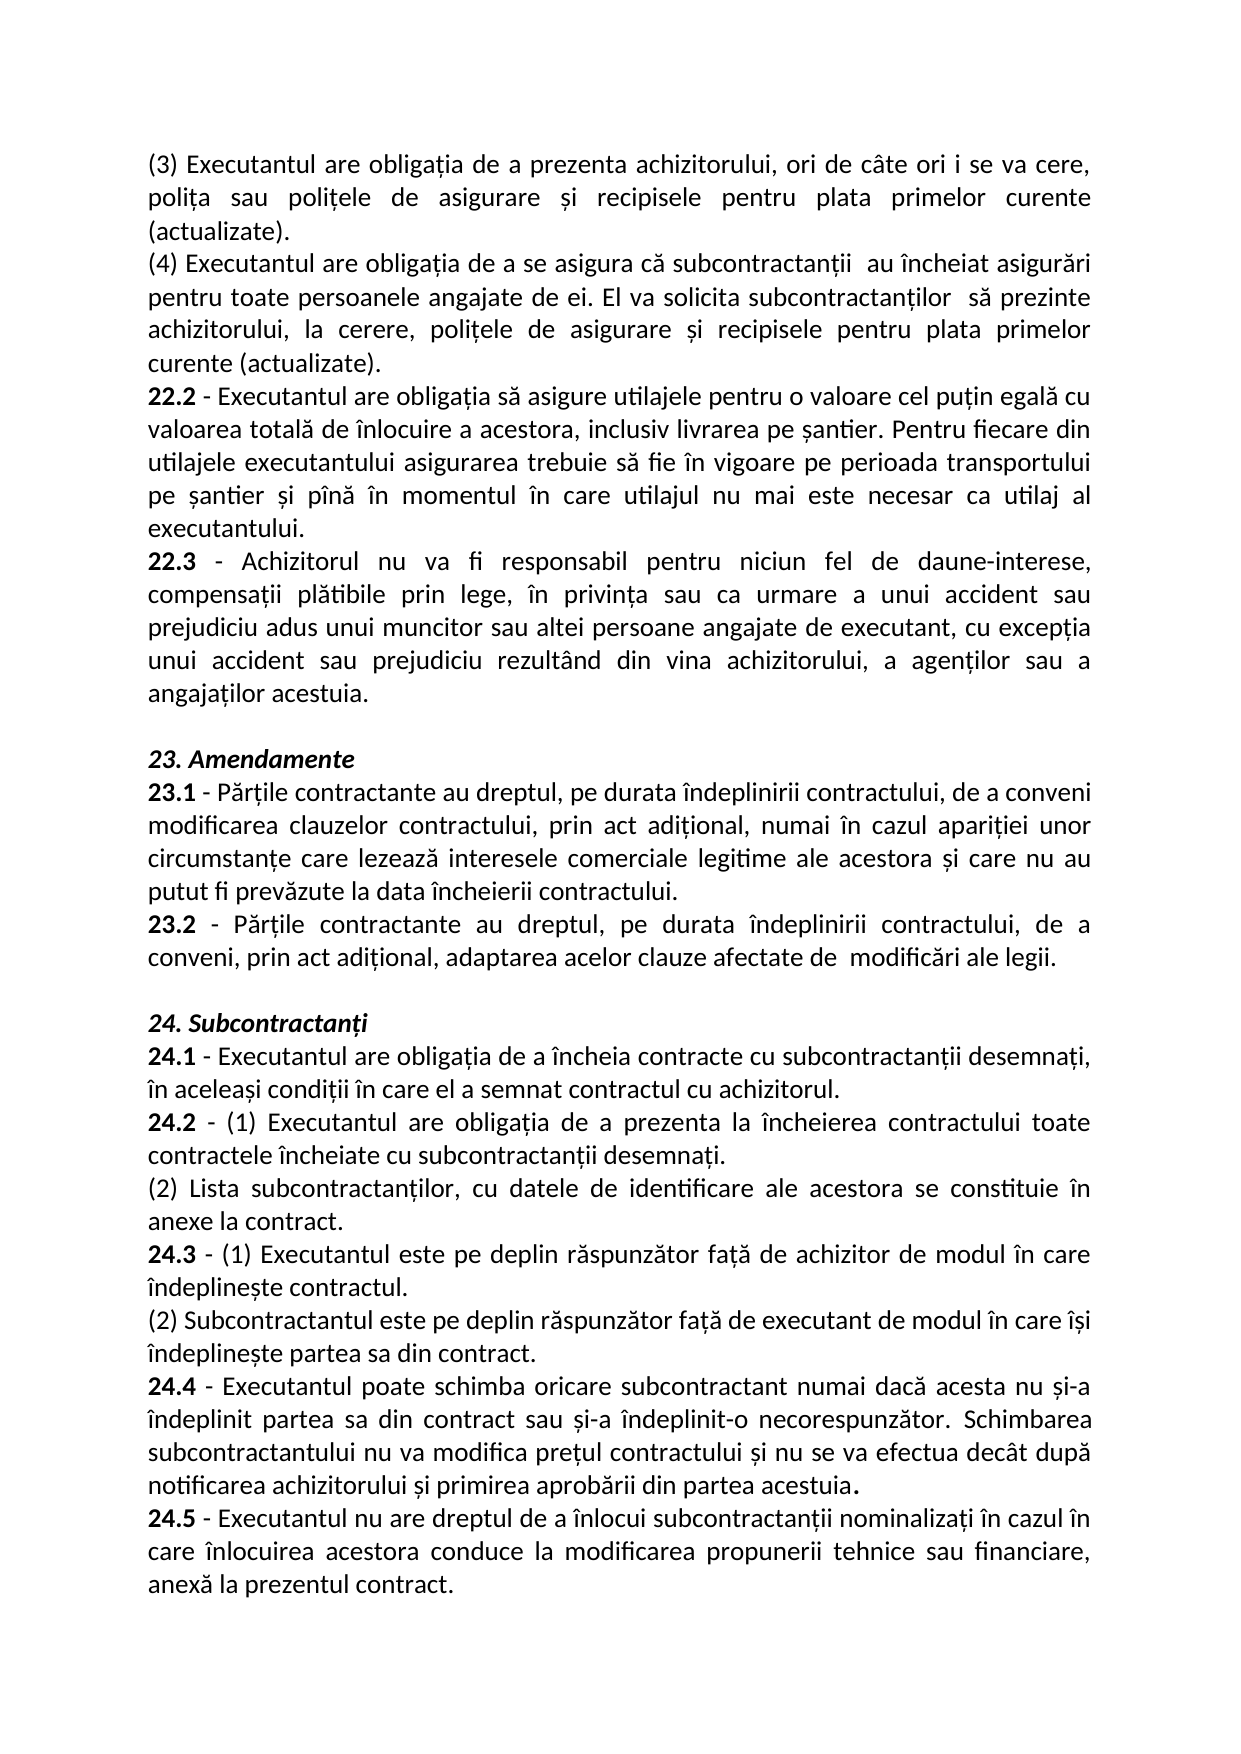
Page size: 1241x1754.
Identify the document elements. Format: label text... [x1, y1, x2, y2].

text 24.4 - Executantul poate schimba oricare subcontractant numai dacă acesta nu şi-a îndeplinit partea sa din contract sau şi-a îndeplinit-o necorespunzător. Schimbarea subcontractantului nu va modifica preţul contractului şi nu se va efectua decât după notificarea achizitorului şi primirea aprobării din partea acestuia. [148, 1369, 1093, 1501]
text 24.3 - (1) Executantul este pe deplin răspunzător faţă de achizitor de modul în care îndeplineşte contractul. [148, 1237, 1093, 1303]
text 23.1 - Părţile contractante au dreptul, pe durata îndeplinirii contractului, de a conveni modificarea clauzelor contractului, prin act adiţional, numai în cazul apariţiei unor circumstanţe care lezează interesele comerciale legitime ale acestora şi care nu au putut fi prevăzute la data încheierii contractului. [148, 775, 1093, 907]
text 24.2 - (1) Executantul are obligaţia de a prezenta la încheierea contractului toate contractele încheiate cu subcontractanţii desemnaţi. [148, 1105, 1093, 1171]
text (2) Lista subcontractanţilor, cu datele de identificare ale acestora se constituie în anexe la contract. [148, 1171, 1093, 1237]
text 24.1 - Executantul are obligaţia de a încheia contracte cu subcontractanţii desemnaţi, în aceleaşi condiţii în care el a semnat contractul cu achizitorul. [148, 1039, 1093, 1105]
text 24.5 - Executantul nu are dreptul de a înlocui subcontractanţii nominalizaţi în cazul în care înlocuirea acestora conduce la modificarea propunerii tehnice sau financiare, anexă la prezentul contract. [148, 1501, 1093, 1601]
text (3) Executantul are obligaţia de a prezenta achizitorului, ori de câte ori i se va cere, poliţa sau poliţele de asigurare şi recipisele pentru plata primelor curente (actualizate). [148, 148, 1093, 247]
text 24. Subcontractanţi [148, 1006, 1093, 1039]
text (4) Executantul are obligaţia de a se asigura că subcontractanţii au încheiat asigurări pentru toate persoanele angajate de ei. El va solicita subcontractanţilor să prezinte achizitorului, la cerere, poliţele de asigurare şi recipisele pentru plata primelor curente (actualizate). [148, 247, 1093, 379]
text 22.3 - Achizitorul nu va fi responsabil pentru niciun fel de daune-interese, compensaţii plătibile prin lege, în privinţa sau ca urmare a unui accident sau prejudiciu adus unui muncitor sau altei persoane angajate de executant, cu excepţia unui accident sau prejudiciu rezultând din vina achizitorului, a agenţilor sau a angajaţilor acestuia. [148, 544, 1093, 709]
text (2) Subcontractantul este pe deplin răspunzător faţă de executant de modul în care îşi îndeplineşte partea sa din contract. [148, 1303, 1093, 1369]
text 22.2 - Executantul are obligaţia să asigure utilajele pentru o valoare cel puţin egală cu valoarea totală de înlocuire a acestora, inclusiv livrarea pe şantier. Pentru fiecare din utilajele executantului asigurarea trebuie să fie în vigoare pe perioada transportului pe şantier şi pînă în momentul în care utilajul nu mai este necesar ca utilaj al executantului. [148, 379, 1093, 544]
text 23.2 - Părţile contractante au dreptul, pe durata îndeplinirii contractului, de a conveni, prin act adiţional, adaptarea acelor clauze afectate de modificări ale legii. [148, 907, 1093, 973]
text 23. Amendamente [148, 742, 1093, 775]
